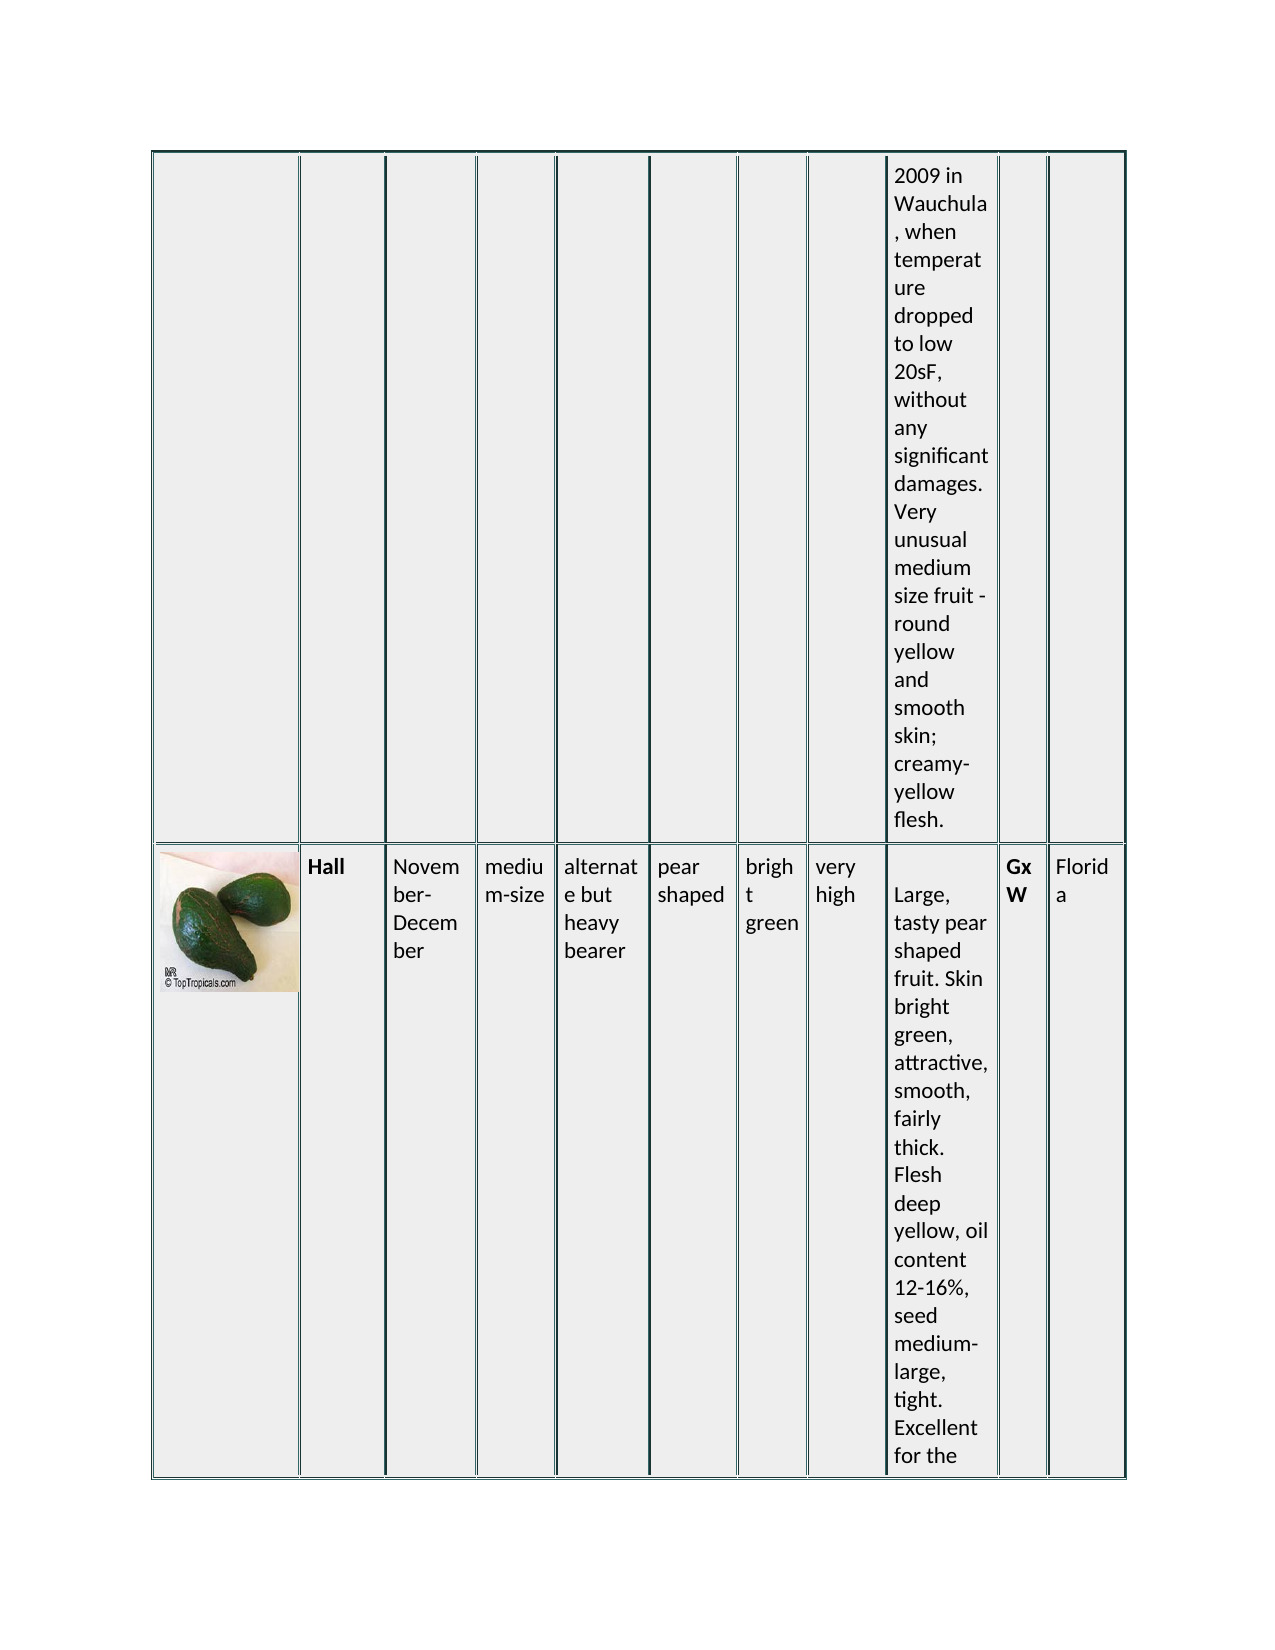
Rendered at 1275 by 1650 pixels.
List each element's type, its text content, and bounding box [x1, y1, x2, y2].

picture [160, 852, 300, 992]
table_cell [886, 153, 998, 841]
table_cell [154, 841, 300, 1477]
table_cell bright green [738, 845, 807, 1477]
table_cell Florida [1048, 841, 1125, 1477]
table_cell Florida [1048, 153, 1124, 841]
table_cell very high [808, 845, 886, 1477]
table_cell pear shaped [649, 845, 737, 1477]
table_cell [154, 153, 300, 841]
table_cell G [999, 152, 1048, 841]
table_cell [556, 845, 649, 1477]
table_cell GxW [999, 841, 1048, 1477]
table_cell [556, 153, 649, 841]
table_cell [385, 153, 477, 841]
table_cell yellow [738, 153, 807, 841]
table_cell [886, 845, 998, 1477]
table_cell medium-size [477, 841, 556, 1477]
table_cell round medium size [649, 153, 737, 841]
table_cell very high [808, 153, 886, 841]
table_cell Hall [300, 845, 385, 1477]
table_cell November-December [385, 845, 477, 1477]
table_cell [477, 152, 556, 841]
table_cell Golden [300, 152, 385, 841]
